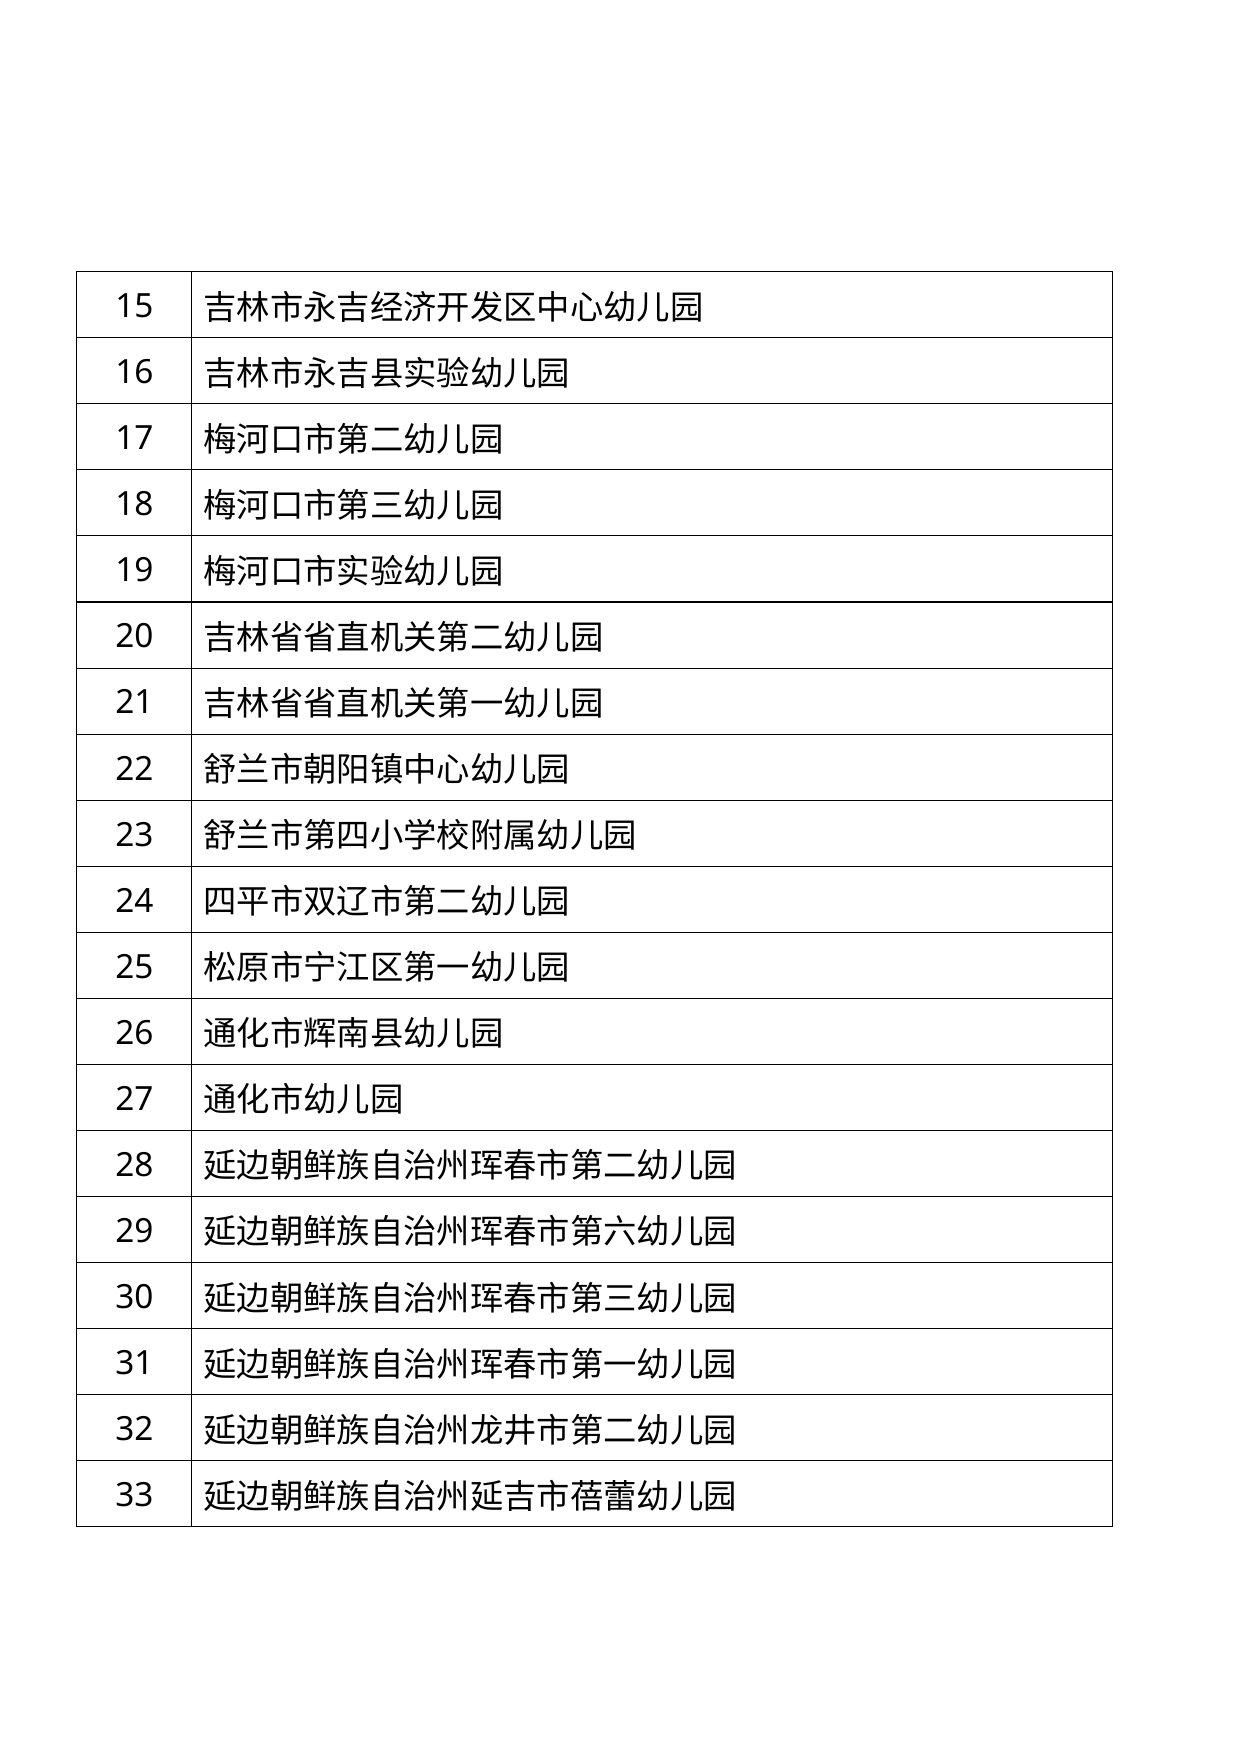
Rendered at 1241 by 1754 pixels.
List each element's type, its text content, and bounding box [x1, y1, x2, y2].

table_cell 16 [77, 338, 191, 403]
table_cell 32 [77, 1395, 191, 1460]
table_cell 梅河口市实验幼儿园 [192, 536, 1112, 601]
table_cell 21 [77, 669, 191, 733]
table_cell 23 [77, 801, 191, 866]
table_cell 19 [77, 536, 191, 601]
table_cell 18 [77, 470, 191, 535]
table_cell 26 [77, 999, 191, 1064]
table_cell 梅河口市第二幼儿园 [192, 404, 1112, 469]
table_cell 延边朝鲜族自治州珲春市第三幼儿园 [192, 1263, 1112, 1328]
table_cell 延边朝鲜族自治州延吉市蓓蕾幼儿园 [192, 1461, 1112, 1526]
table_cell 吉林市永吉县实验幼儿园 [192, 338, 1112, 403]
table_cell 24 [77, 867, 191, 932]
table_cell 梅河口市第三幼儿园 [192, 470, 1112, 535]
table_cell 27 [77, 1065, 191, 1130]
table_cell 33 [77, 1461, 191, 1526]
table_cell 通化市幼儿园 [192, 1065, 1112, 1130]
table_cell 30 [77, 1263, 191, 1328]
table_cell 28 [77, 1131, 191, 1196]
table_cell 31 [77, 1329, 191, 1394]
table_cell 延边朝鲜族自治州珲春市第二幼儿园 [192, 1131, 1112, 1196]
table_cell 29 [77, 1197, 191, 1262]
table_cell 20 [77, 603, 191, 667]
table_cell 吉林省省直机关第二幼儿园 [192, 603, 1112, 667]
table_cell 22 [77, 735, 191, 799]
table_cell 松原市宁江区第一幼儿园 [192, 933, 1112, 998]
table_cell 吉林市永吉经济开发区中心幼儿园 [192, 272, 1112, 337]
table_cell 25 [77, 933, 191, 998]
table_cell 延边朝鲜族自治州珲春市第六幼儿园 [192, 1197, 1112, 1262]
table_cell 17 [77, 404, 191, 469]
table_cell 舒兰市朝阳镇中心幼儿园 [192, 735, 1112, 799]
table_cell 通化市辉南县幼儿园 [192, 999, 1112, 1064]
table_cell 四平市双辽市第二幼儿园 [192, 867, 1112, 932]
table_cell 舒兰市第四小学校附属幼儿园 [192, 801, 1112, 866]
table_cell 15 [77, 272, 191, 337]
table_cell 吉林省省直机关第一幼儿园 [192, 669, 1112, 733]
table_cell 延边朝鲜族自治州龙井市第二幼儿园 [192, 1395, 1112, 1460]
table_cell 延边朝鲜族自治州珲春市第一幼儿园 [192, 1329, 1112, 1394]
